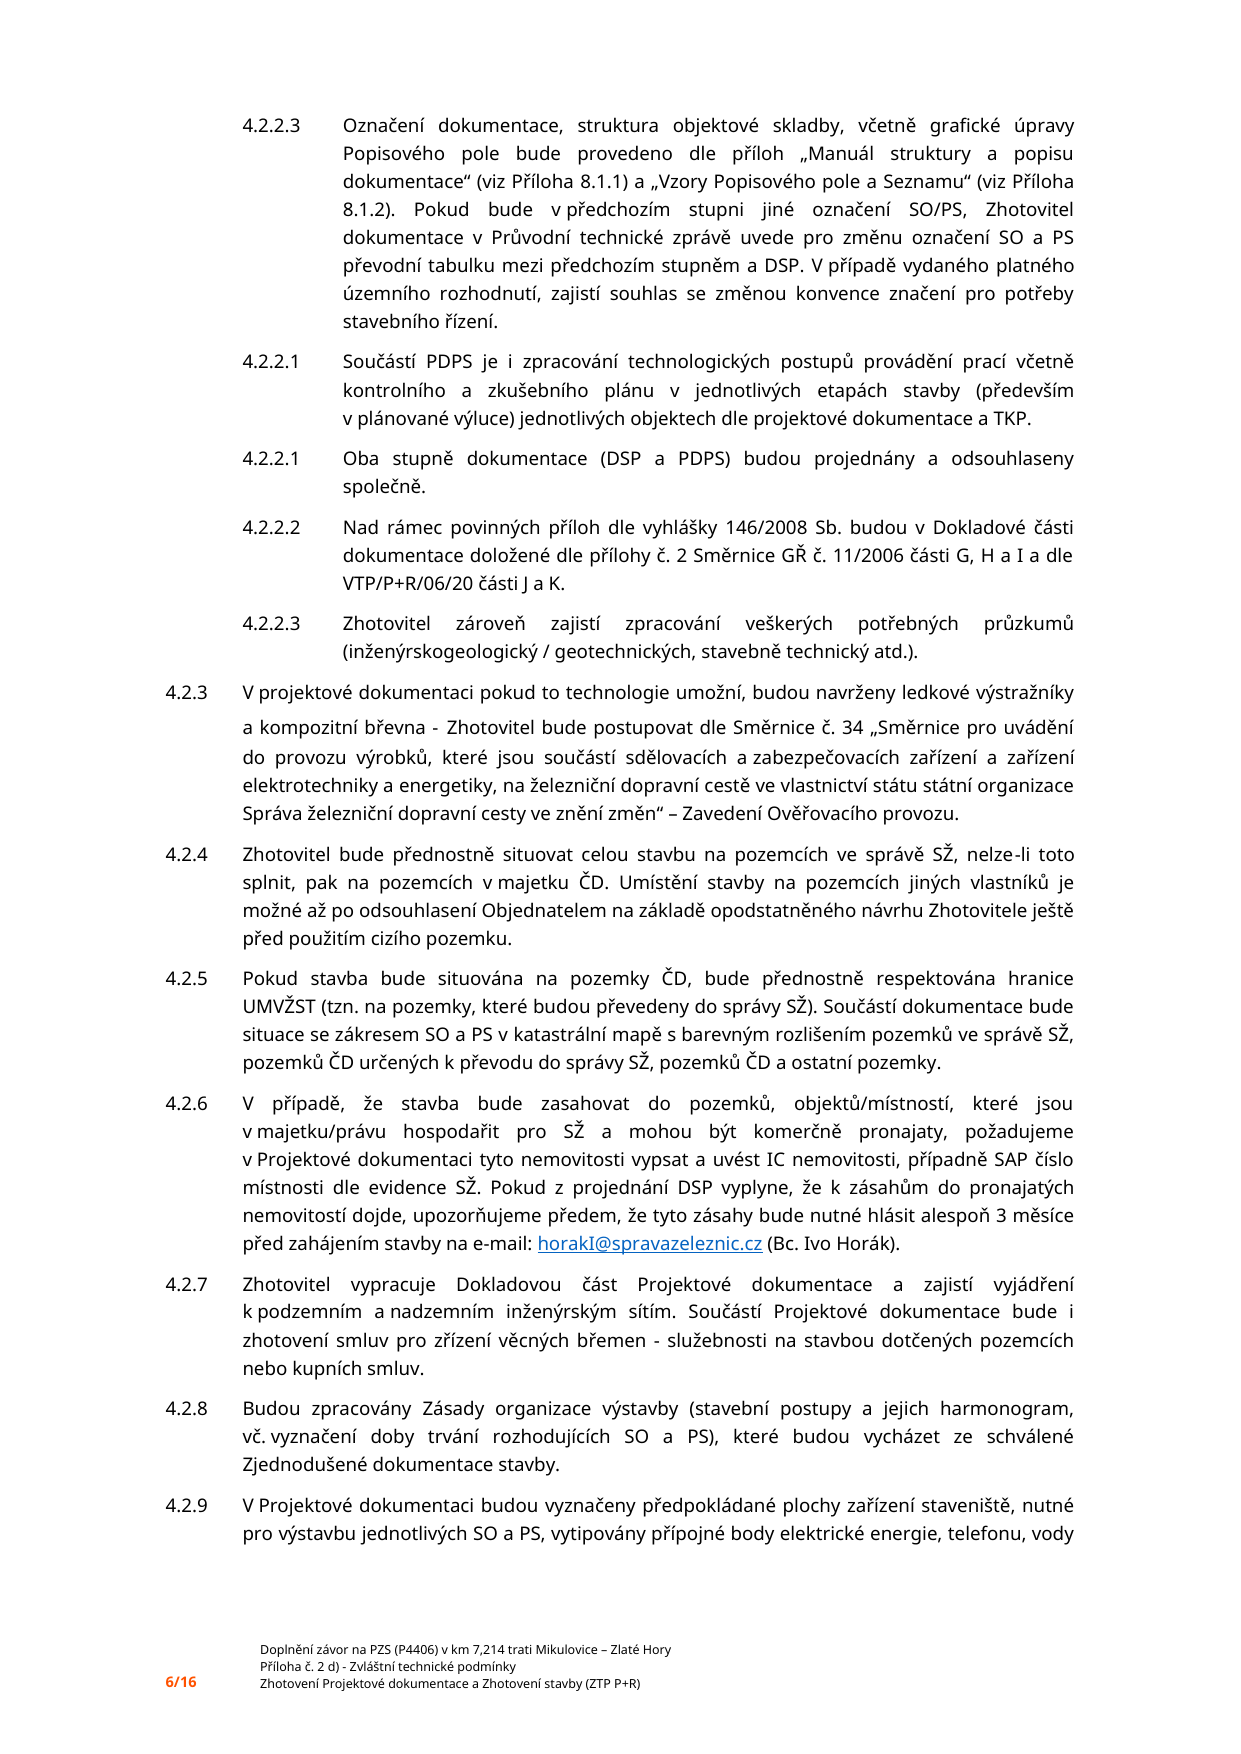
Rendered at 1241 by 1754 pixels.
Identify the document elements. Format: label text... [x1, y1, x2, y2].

list Součástí PDPS je i zpracování technologických postupů provádění prací včetně kontrolního a zkušebního plánu v jednotlivých etapách stavby (především v plánované výluce) jednotlivých objektech dle projektové dokumentace a TKP. [242, 349, 1075, 430]
text Budou zpracovány Zásady organizace výstavby (stavební postupy a jejich harmonogram, vč. vyznačení doby trvání rozhodujících SO a PS), které budou vycházet ze schválené Zjednodušené dokumentace stavby. [165, 1395, 1075, 1477]
text Zhotovitel bude přednostně situovat celou stavbu na pozemcích ve správě SŽ, nelze-li toto splnit, pak na pozemcích v majetku ČD. Umístění stavby na pozemcích jiných vlastníků je možné až po odsouhlasení Objednatelem na základě opodstatněného návrhu Zhotovitele ještě před použitím cizího pozemku. [165, 841, 1075, 951]
text Nad rámec povinných příloh dle vyhlášky 146/2008 Sb. budou v Dokladové části dokumentace doložené dle přílohy č. 2 Směrnice GŘ č. 11/2006 části G, H a I a dle VTP/P+R/06/20 části J a K. [242, 514, 1075, 596]
text Zhotovitel zároveň zajistí zpracování veškerých potřebných průzkumů (inženýrskogeologický / geotechnických, stavebně technický atd.). [242, 611, 1075, 664]
text V případě, že stavba bude zasahovat do pozemků, objektů/místností, které jsou v majetku/právu hospodařit pro SŽ a mohou být komerčně pronajaty, požadujeme v Projektové dokumentaci tyto nemovitosti vypsat a uvést IC nemovitosti, případně SAP číslo místnosti dle evidence SŽ. Pokud z projednání DSP vyplyne, že k zásahům do pronajatých nemovitostí dojde, upozorňujeme předem, že tyto zásahy bude nutné hlásit alespoň 3 měsíce před zahájením stavby na e-mail: horakI@spravazeleznic.cz (Bc. Ivo Horák). [165, 1090, 1075, 1256]
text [165, 1492, 1075, 1546]
text V projektové dokumentaci pokud to technologie umožní, budou navrženy ledkové výstražníky a kompozitní břevna - Zhotovitel bude postupovat dle Směrnice č. 34 „Směrnice pro uvádění do provozu výrobků, které jsou součástí sdělovacích a zabezpečovacích zařízení a zařízení elektrotechniky a energetiky, na železniční dopravní cestě ve vlastnictví státu státní organizace Správa železniční dopravní cesty ve znění změn“ – Zavedení Ověřovacího provozu. [165, 679, 1075, 826]
text Zhotovitel vypracuje Dokladovou část Projektové dokumentace a zajistí vyjádření k podzemním a nadzemním inženýrským sítím. Součástí Projektové dokumentace bude i zhotovení smluv pro zřízení věcných břemen - služebnosti na stavbou dotčených pozemcích nebo kupních smluv. [165, 1271, 1075, 1380]
list Oba stupně dokumentace (DSP a PDPS) budou projednány a odsouhlaseny společně. [242, 445, 1075, 499]
text Označení dokumentace, struktura objektové skladby, včetně grafické úpravy Popisového pole bude provedeno dle příloh „Manuál struktury a popisu dokumentace“ (viz Příloha 8.1.1) a „Vzory Popisového pole a Seznamu“ (viz Příloha 8.1.2). Pokud bude v předchozím stupni jiné označení SO/PS, Zhotovitel dokumentace v Průvodní technické zprávě uvede pro změnu označení SO a PS převodní tabulku mezi předchozím stupněm a DSP. V případě vydaného platného územního rozhodnutí, zajistí souhlas se změnou konvence značení pro potřeby stavebního řízení. [242, 112, 1075, 334]
text Pokud stavba bude situována na pozemky ČD, bude přednostně respektována hranice UMVŽST (tzn. na pozemky, které budou převedeny do správy SŽ). Součástí dokumentace bude situace se zákresem SO a PS v katastrální mapě s barevným rozlišením pozemků ve správě SŽ, pozemků ČD určených k převodu do správy SŽ, pozemků ČD a ostatní pozemky. [165, 966, 1075, 1075]
